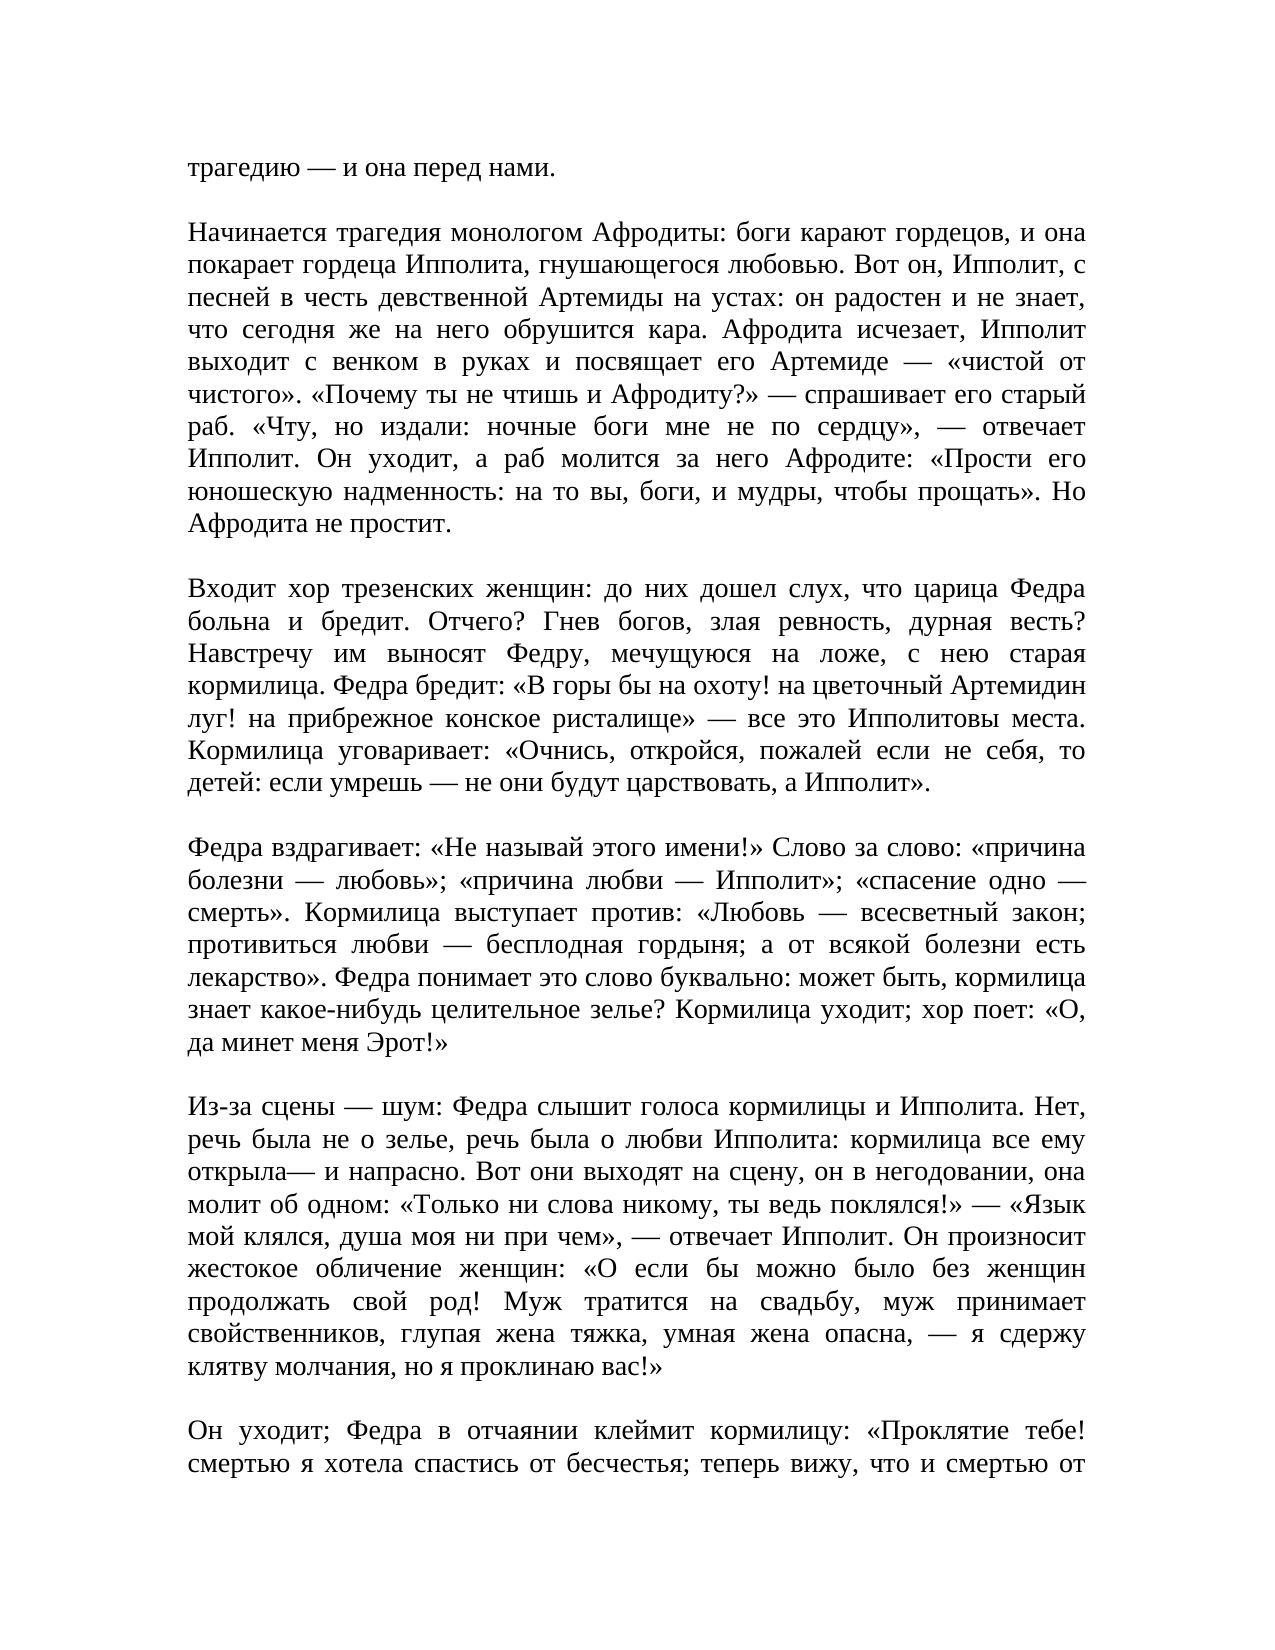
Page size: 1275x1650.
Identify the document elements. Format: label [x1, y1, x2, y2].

text [187, 150, 1087, 1478]
